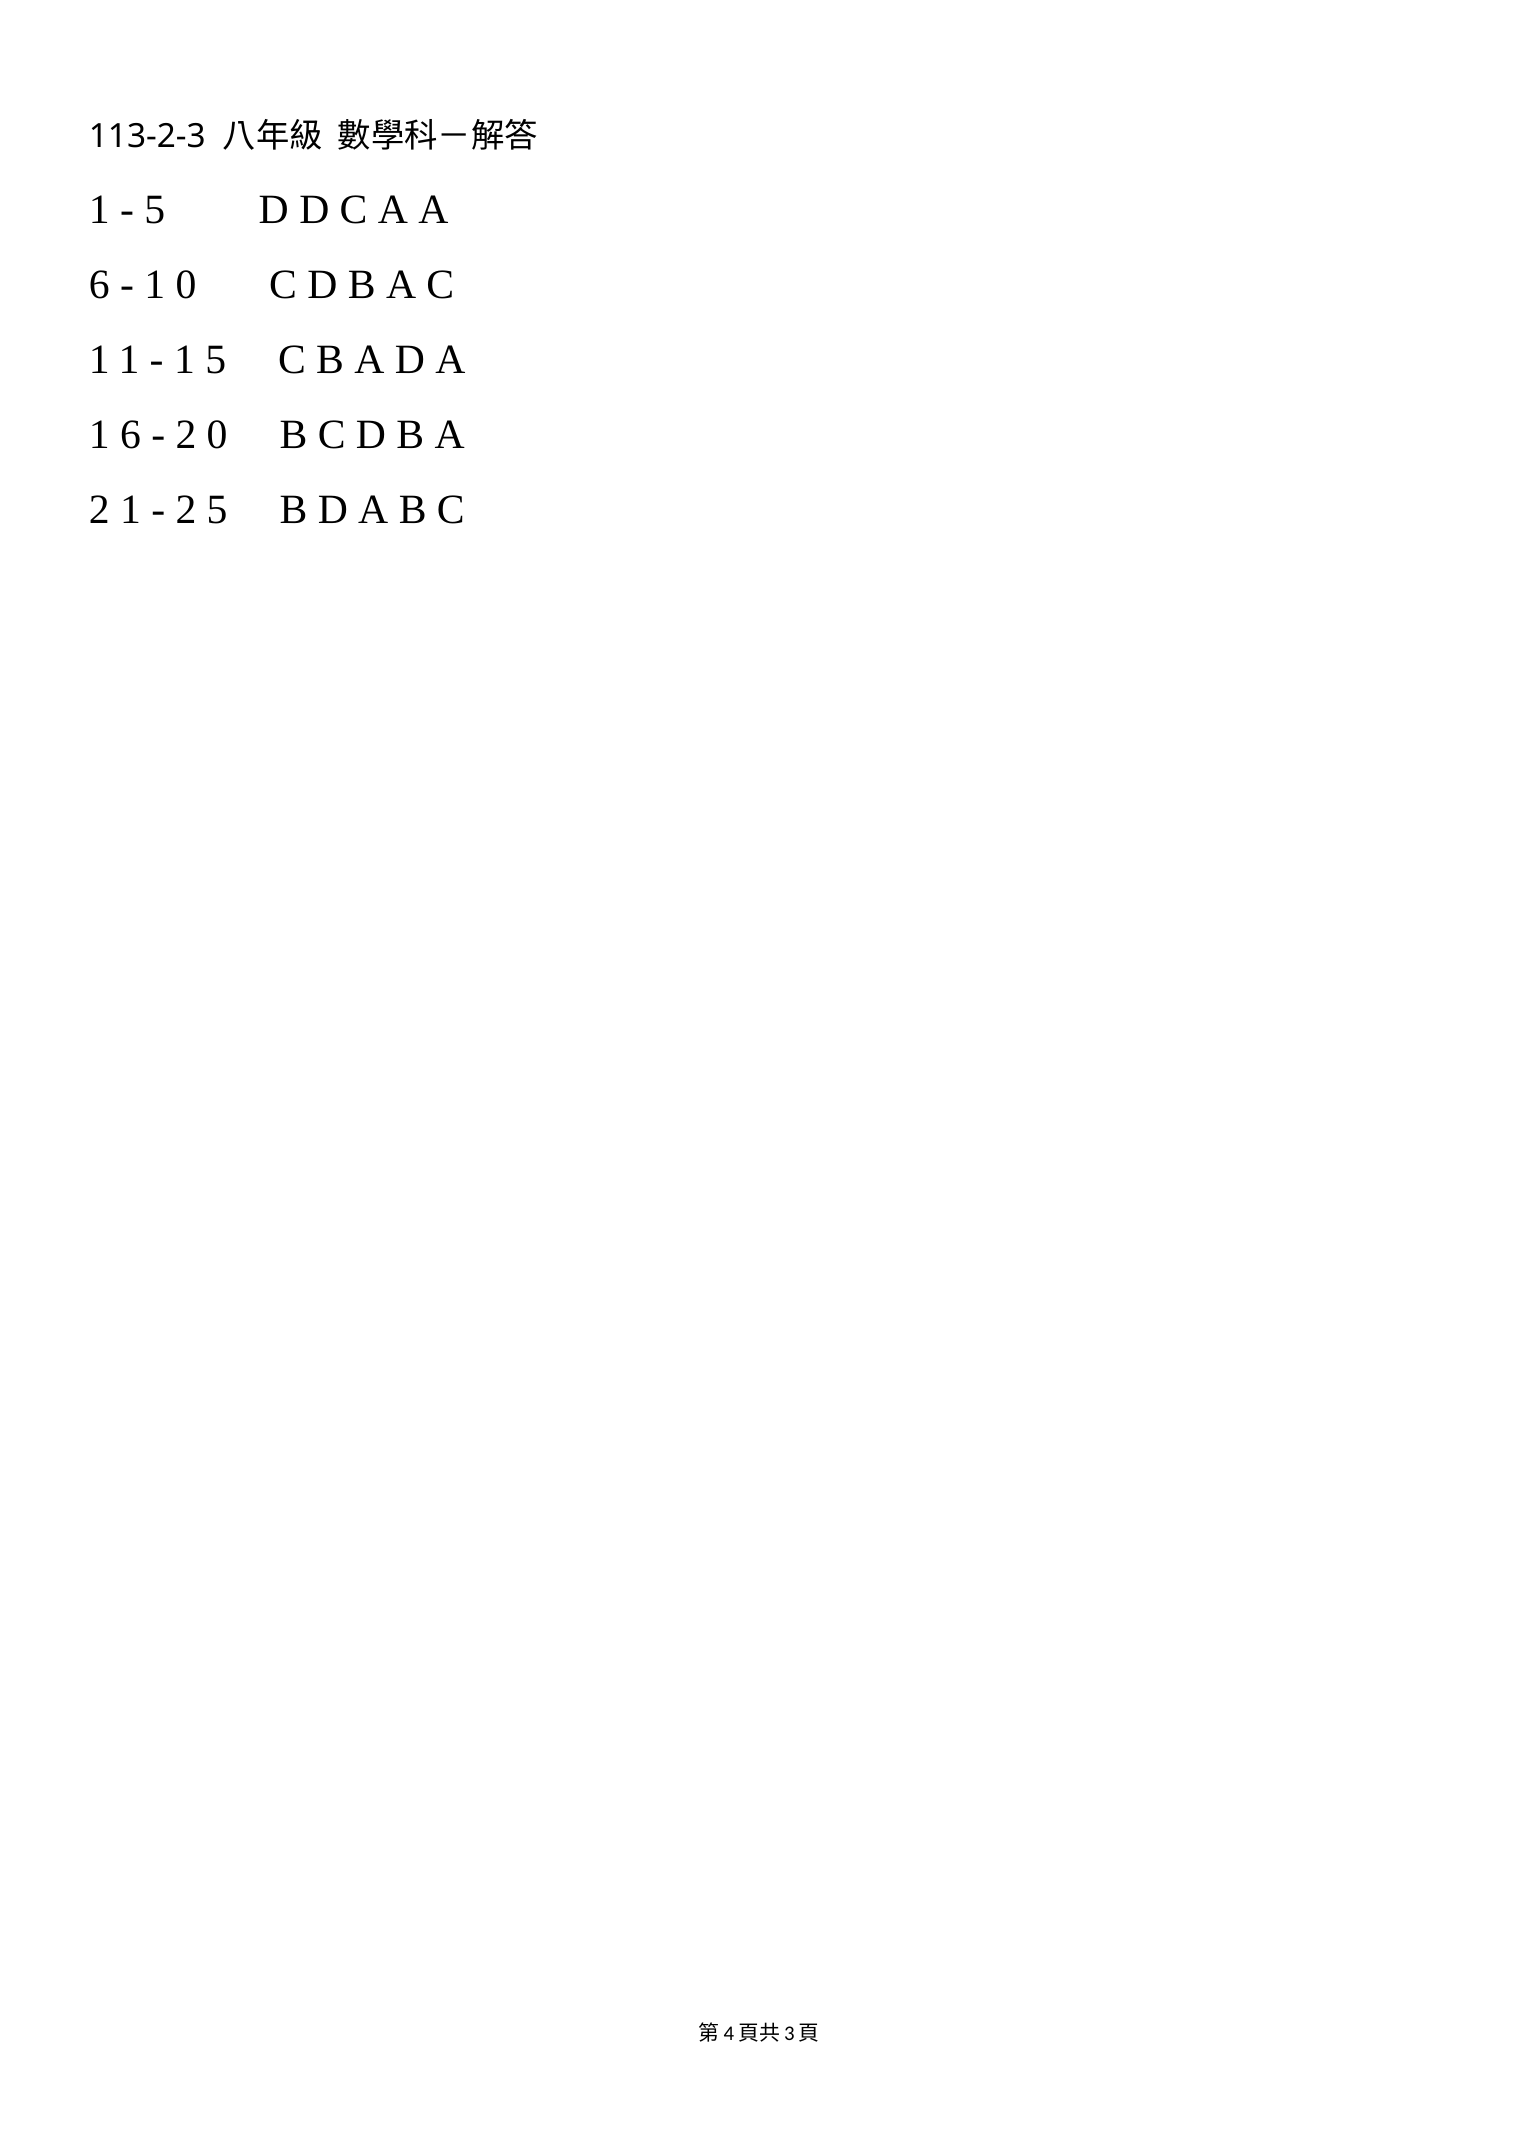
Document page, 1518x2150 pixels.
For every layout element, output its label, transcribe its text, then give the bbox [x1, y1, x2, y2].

text 113-2-3 八年級 數學科－解答 [89, 96, 1429, 171]
text 1-5 DDCAA [89, 171, 1429, 246]
text 16-20 BCDBA [89, 396, 1429, 471]
text 21-25 BDABC [89, 471, 1429, 546]
text 11-15 CBADA [89, 321, 1429, 396]
text 6-10 CDBAC [89, 246, 1429, 321]
